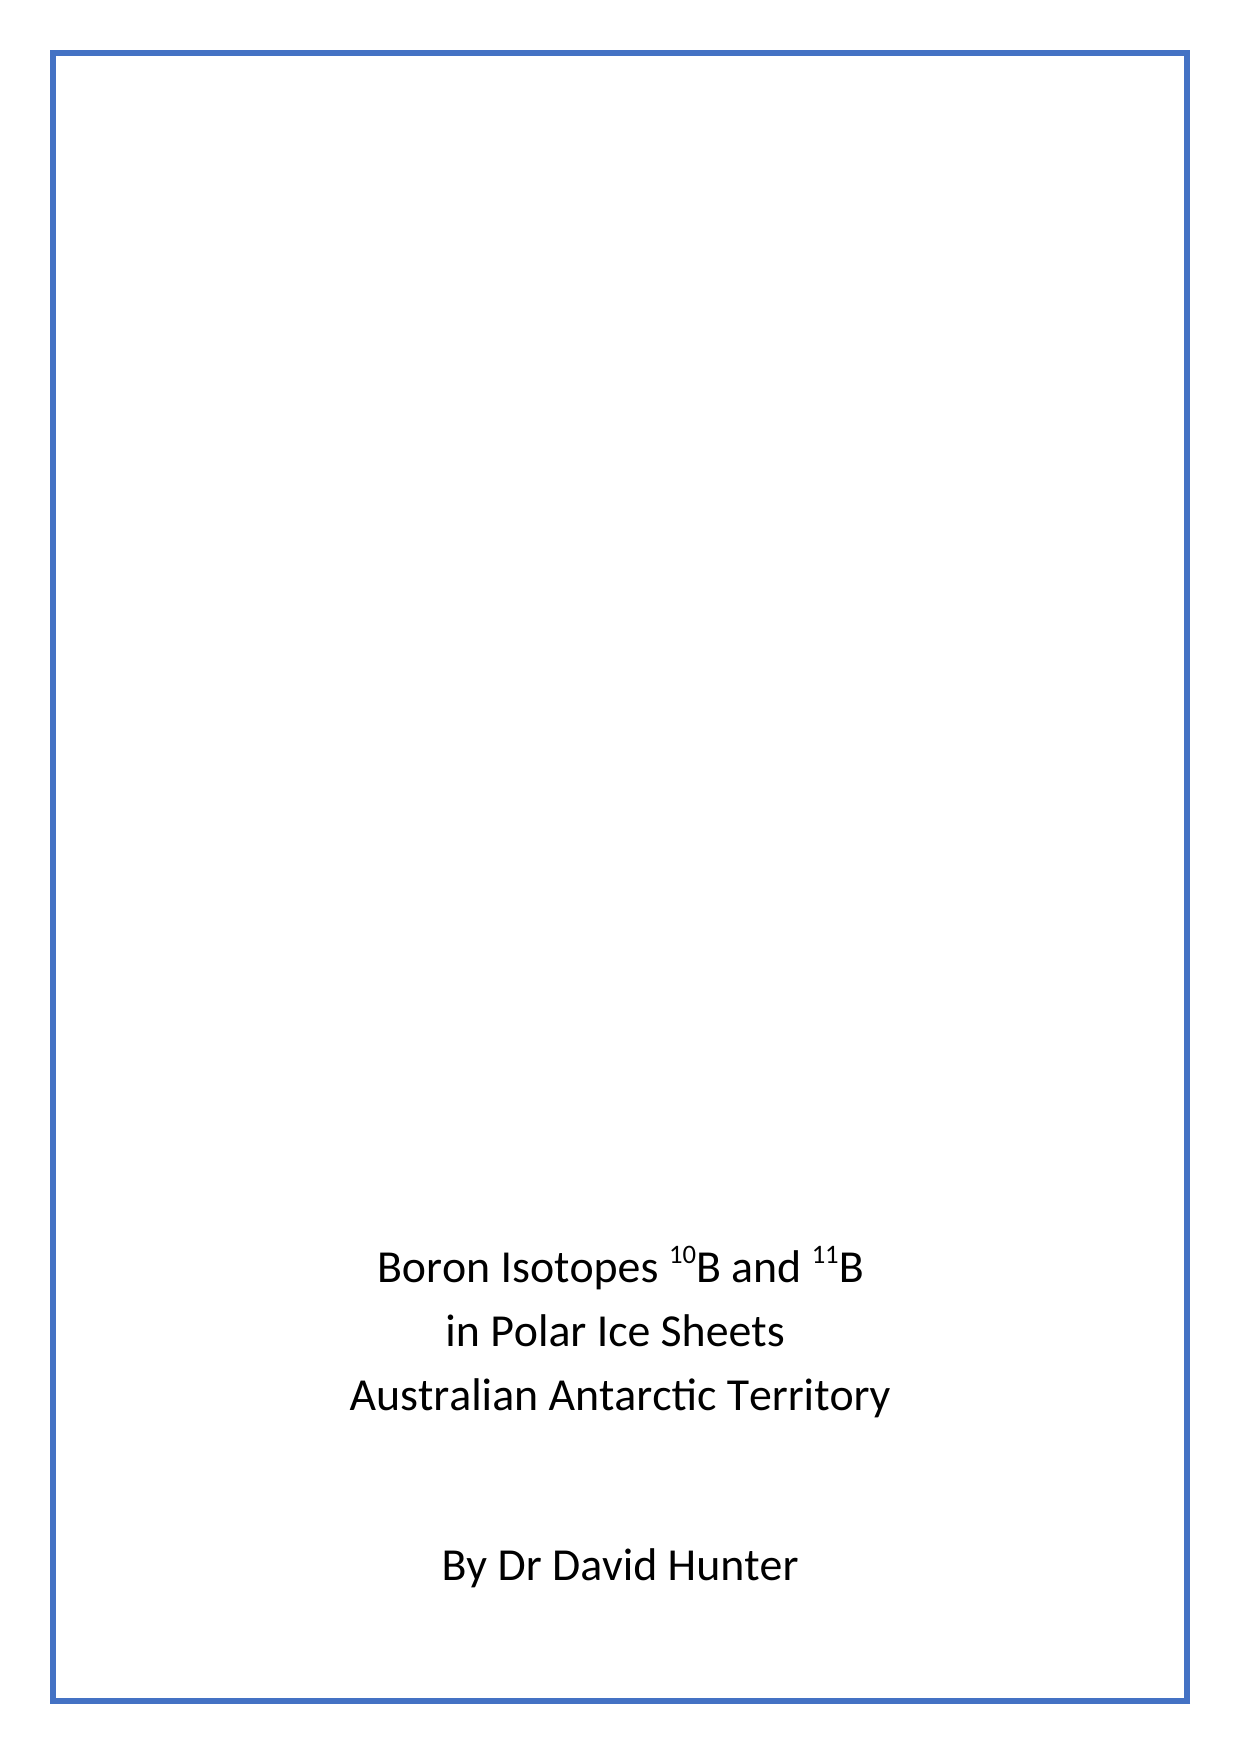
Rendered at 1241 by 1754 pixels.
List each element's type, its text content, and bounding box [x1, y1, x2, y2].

text Boron Isotopes 10B and 11B in Polar Ice Sheets Australian Antarctic Territory [150, 1237, 1090, 1422]
text By Dr David Hunter [150, 1536, 1090, 1592]
